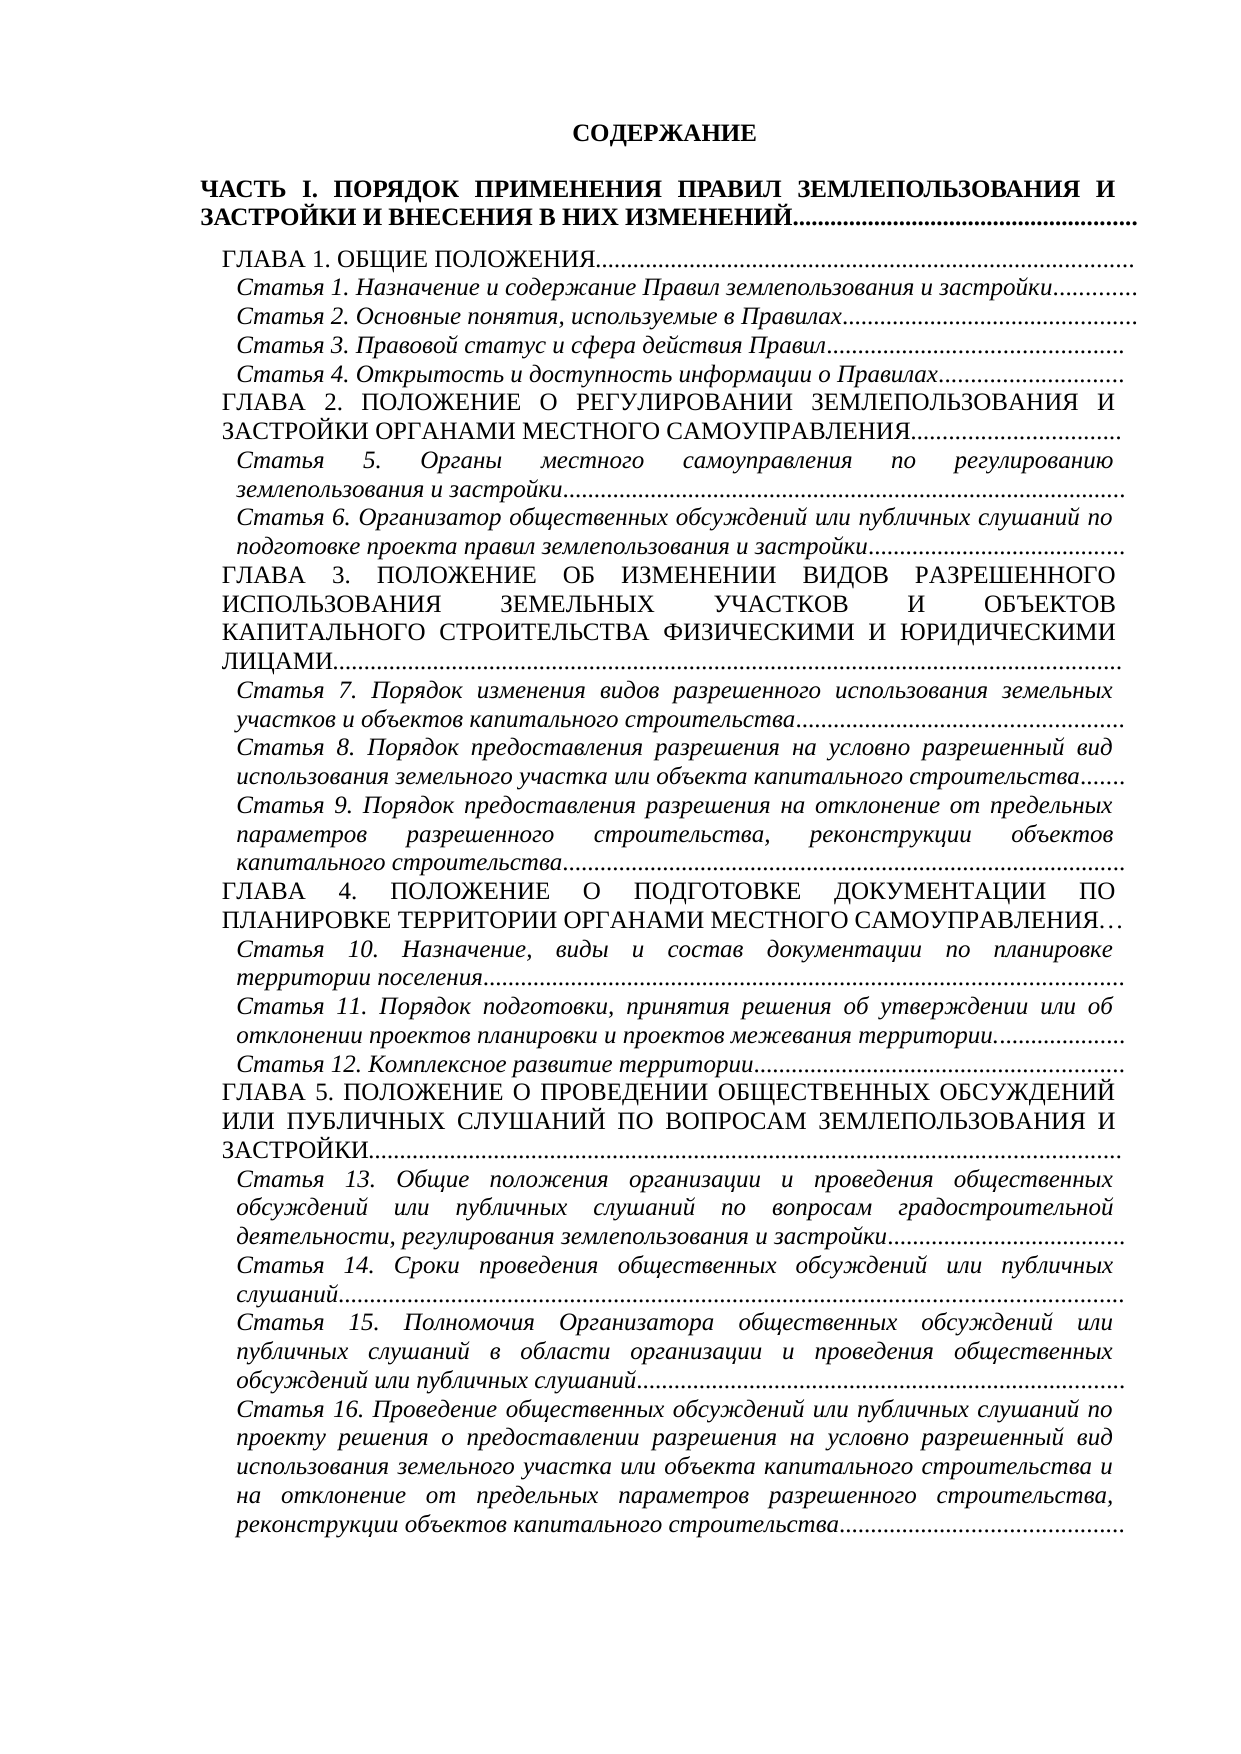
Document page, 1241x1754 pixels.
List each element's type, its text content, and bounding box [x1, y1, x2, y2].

text Статья 15. Полномочия Организатора общественных обсуждений или публичных слушаний в области организации и проведения общественных обсуждений или публичных слушаний 20 [236, 1307, 1116, 1394]
text Статья 9. Порядок предоставления разрешения на отклонение от предельных параметров разрешенного строительства, реконструкции объектов капитального строительства 14 [236, 790, 1116, 876]
text Статья 6. Организатор общественных обсуждений или публичных слушаний по подготовке проекта правил землепользования и застройки 11 [236, 502, 1116, 560]
text Статья 3. Правовой статус и сфера действия Правил 10 [236, 330, 1116, 359]
text Статья 8. Порядок предоставления разрешения на условно разрешенный вид использования земельного участка или объекта капитального строительства 13 [236, 732, 1116, 790]
text Статья 10. Назначение, виды и состав документации по планировке территории поселения 15 [236, 934, 1116, 991]
text ГЛАВА 3. ПОЛОЖЕНИЕ ОБ ИЗМЕНЕНИИ ВИДОВ РАЗРЕШЕННОГО ИСПОЛЬЗОВАНИЯ ЗЕМЕЛЬНЫХ УЧАСТКОВ И ОБЪЕКТОВ КАПИТАЛЬНОГО СТРОИТЕЛЬСТВА ФИЗИЧЕСКИМИ И ЮРИДИЧЕСКИМИ ЛИЦАМИ 12 [222, 560, 1116, 675]
text ГЛАВА 4. ПОЛОЖЕНИЕ О ПОДГОТОВКЕ ДОКУМЕНТАЦИИ ПО ПЛАНИРОВКЕ ТЕРРИТОРИИ ОРГАНАМИ МЕСТНОГО САМОУПРАВЛЕНИЯ 15 [222, 876, 1116, 934]
text Статья 2. Основные понятия, используемые в Правилах 6 [236, 301, 1116, 330]
text Статья 4. Открытость и доступность информации о Правилах 10 [236, 359, 1116, 387]
text Статья 7. Порядок изменения видов разрешенного использования земельных участков и объектов капитального строительства 12 [236, 675, 1116, 732]
text ГЛАВА 1. ОБЩИЕ ПОЛОЖЕНИЯ 5 [222, 244, 1116, 272]
text Статья 5. Органы местного самоуправления по регулированию землепользования и застройки 11 [236, 445, 1116, 502]
text Статья 11. Порядок подготовки, принятия решения об утверждении или об отклонении проектов планировки и проектов межевания территории. 16 [236, 991, 1116, 1049]
text ГЛАВА 5. ПОЛОЖЕНИЕ О ПРОВЕДЕНИИ ОБЩЕСТВЕННЫХ ОБСУЖДЕНИЙ ИЛИ ПУБЛИЧНЫХ СЛУШАНИЙ ПО ВОПРОСАМ ЗЕМЛЕПОЛЬЗОВАНИЯ И ЗАСТРОЙКИ 18 [222, 1077, 1116, 1164]
text Статья 12. Комплексное развитие территории 17 [236, 1049, 1116, 1077]
text Статья 13. Общие положения организации и проведения общественных обсуждений или публичных слушаний по вопросам градостроительной деятельности, регулирования землепользования и застройки 18 [236, 1164, 1116, 1250]
text Статья 14. Сроки проведения общественных обсуждений или публичных слушаний 20 [236, 1250, 1116, 1307]
text Статья 1. Назначение и содержание Правил землепользования и застройки 5 [236, 272, 1116, 301]
text ЧАСТЬ I. ПОРЯДОК ПРИМЕНЕНИЯ ПРАВИЛ ЗЕМЛЕПОЛЬЗОВАНИЯ И ЗАСТРОЙКИ И ВНЕСЕНИЯ В НИХ ИЗМЕНЕНИЙ 5 [200, 174, 1116, 231]
text Статья 16. Проведение общественных обсуждений или публичных слушаний по проекту решения о предоставлении разрешения на условно разрешенный вид использования земельного участка или объекта капитального строительства и на отклонение от предельных параметров разрешенного строительства, реконструкции объектов капитального строительства 21 [236, 1394, 1116, 1537]
text ГЛАВА 2. ПОЛОЖЕНИЕ О РЕГУЛИРОВАНИИ ЗЕМЛЕПОЛЬЗОВАНИЯ И ЗАСТРОЙКИ ОРГАНАМИ МЕСТНОГО САМОУПРАВЛЕНИЯ 11 [222, 387, 1116, 445]
text СОДЕРЖАНИЕ [177, 118, 1152, 147]
